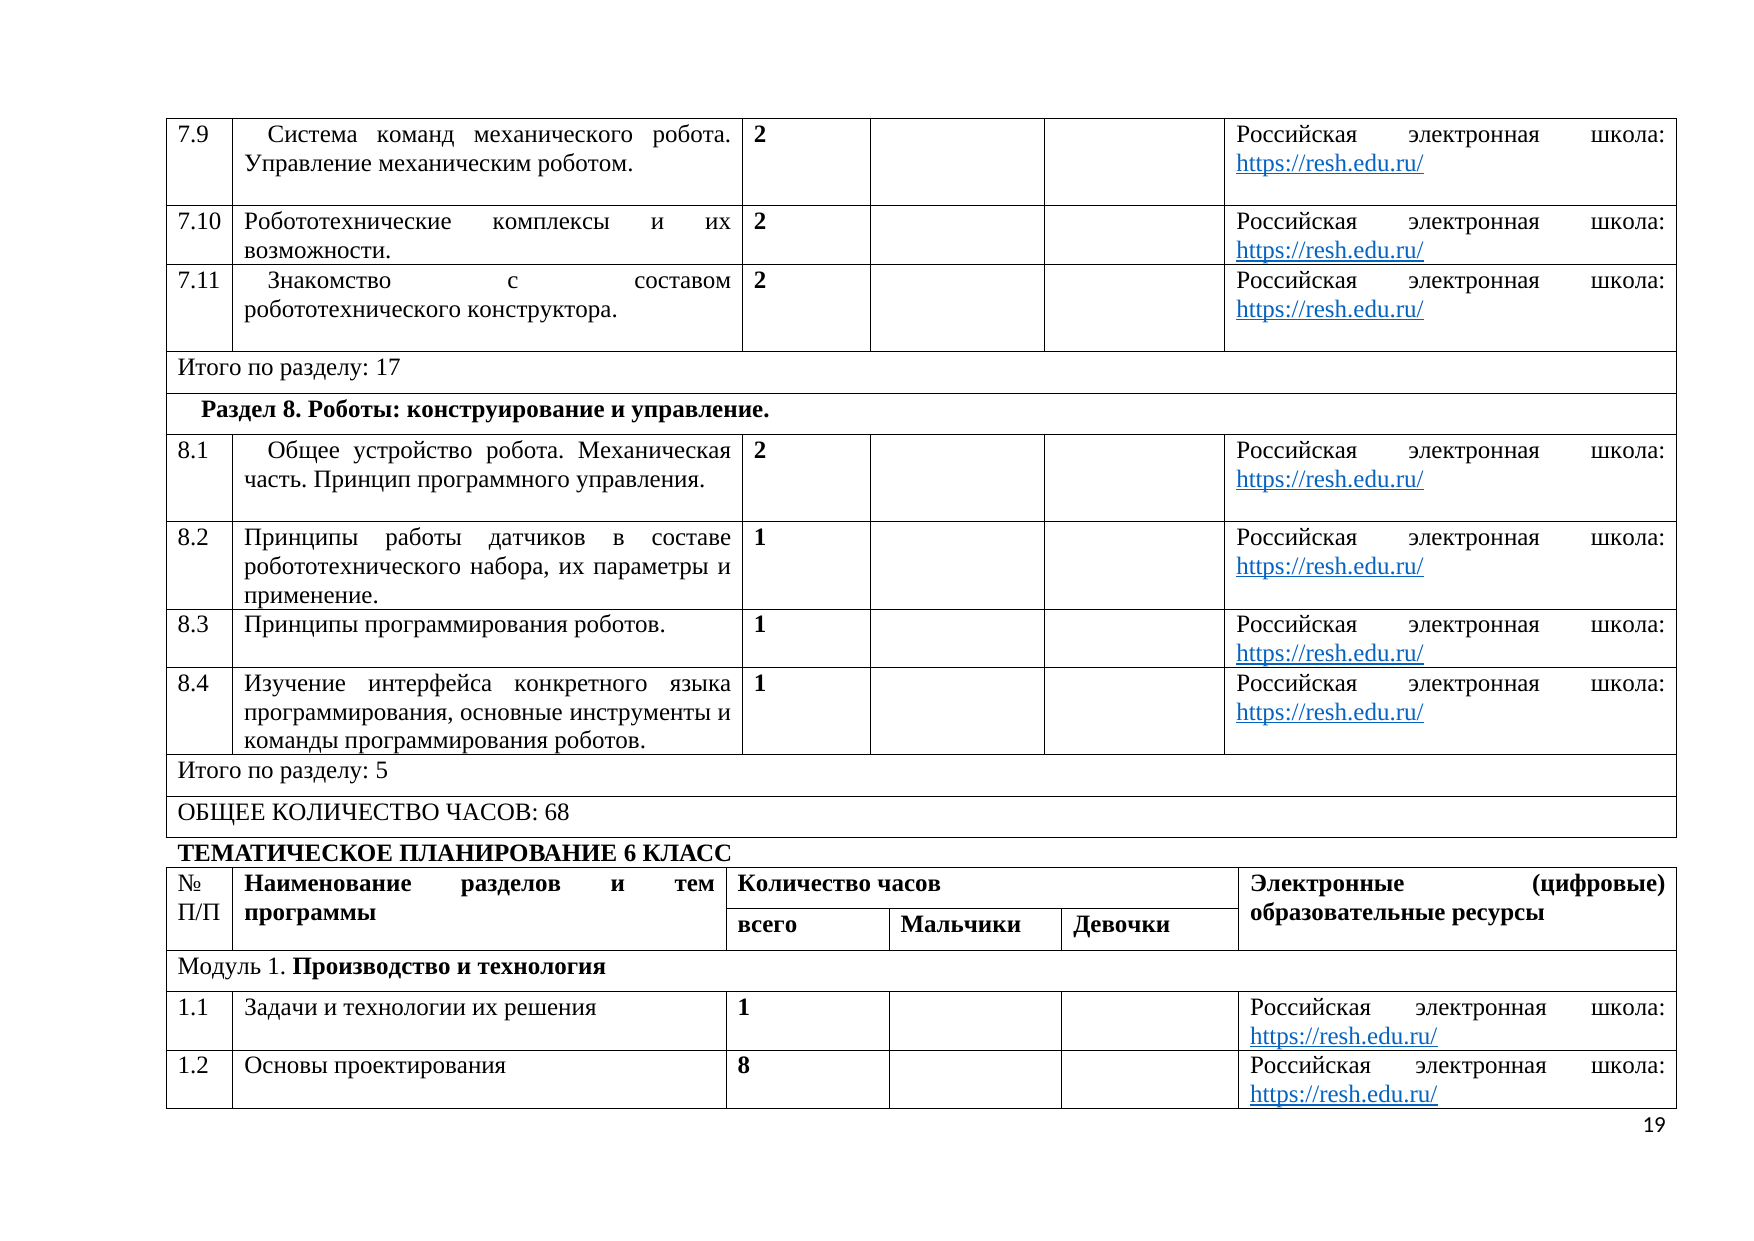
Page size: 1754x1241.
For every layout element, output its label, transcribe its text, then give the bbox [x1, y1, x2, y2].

table_cell [1045, 206, 1224, 264]
table_cell 1 [727, 992, 889, 1049]
table_header Наименование разделов и тем программы [233, 868, 726, 950]
table_cell Знакомство с составом робототехнического конструктора. [233, 265, 742, 351]
table_cell Российская электронная школа: https://resh.edu.ru/ [1225, 668, 1676, 754]
table_cell 8.1 [167, 435, 232, 521]
table_cell Российская электронная школа: https://resh.edu.ru/ [1225, 265, 1676, 351]
table_cell [871, 206, 1044, 264]
table_cell [1062, 992, 1238, 1049]
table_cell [1225, 206, 1676, 264]
table_cell 2 [743, 119, 870, 205]
table_cell 7.11 [167, 265, 232, 351]
table_cell Российская электронная школа: https://resh.edu.ru/ [1225, 522, 1676, 608]
table_cell [1062, 1051, 1238, 1108]
table_cell Раздел 8. Роботы: конструирование и управление. [167, 394, 1676, 434]
table_cell [871, 265, 1044, 351]
table_cell всего [727, 909, 889, 950]
table_cell Общее устройство робота. Механическая часть. Принцип программного управления. [233, 435, 742, 521]
table_header № п/п [167, 868, 232, 950]
table_cell 8 [727, 1051, 889, 1108]
table_cell Основы проектирования [233, 1051, 726, 1108]
table_cell Итого по разделу: 17 [167, 352, 1676, 393]
table_cell 1 [743, 668, 870, 754]
table_cell [1045, 522, 1224, 608]
table_cell 2 [743, 435, 870, 521]
table_cell 8.4 [167, 668, 232, 754]
table_cell 2 [743, 206, 870, 264]
table_cell Модуль 1. Производство и технология [167, 951, 1676, 991]
table_cell [1045, 119, 1224, 205]
table_cell 1 [743, 522, 870, 608]
table_cell [871, 435, 1044, 521]
table_cell Робототехнические комплексы и их возможности. [233, 206, 742, 264]
table_cell [871, 522, 1044, 608]
table_cell 7.10 [167, 206, 232, 264]
table_cell 8.2 [167, 522, 232, 608]
text ТЕМАТИЧЕСКОЕ ПЛАНИРОВАНИЕ 6 класс [177, 838, 1665, 867]
table_cell 1.2 [167, 1051, 232, 1108]
table_cell [1045, 265, 1224, 351]
table_cell Девочки [1062, 909, 1238, 950]
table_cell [1225, 119, 1676, 205]
table_cell Мальчики [890, 909, 1061, 950]
table_cell Изучение интерфейса конкретного языка программирования, основные инструменты и команды программирования роботов. [233, 668, 742, 754]
table_cell [890, 992, 1061, 1049]
table_cell Принципы работы датчиков в составе робототехнического набора, их параметры и применение. [233, 522, 742, 608]
table_cell Российская электронная школа: https://resh.edu.ru/ [1225, 435, 1676, 521]
table_cell ОБЩЕЕ КОЛИЧЕСТВО ЧАСОВ: 68 [167, 797, 1676, 837]
table_cell Российская электронная школа: https://resh.edu.ru/ [1225, 610, 1676, 667]
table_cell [1239, 1051, 1676, 1108]
table_cell [871, 610, 1044, 667]
table_cell [871, 119, 1044, 205]
table_cell 2 [743, 265, 870, 351]
table_header Количество часов [727, 868, 1238, 908]
table_cell [1045, 668, 1224, 754]
table_cell 8.3 [167, 610, 232, 667]
table_cell [871, 668, 1044, 754]
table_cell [1239, 992, 1676, 1049]
table_cell [1045, 435, 1224, 521]
table_cell Итого по разделу: 5 [167, 755, 1676, 796]
table_cell 1.1 [167, 992, 232, 1049]
table_cell Задачи и технологии их решения [233, 992, 726, 1049]
table_header Электронные (цифровые) образовательные ресурсы [1239, 868, 1676, 950]
table_cell 1 [743, 610, 870, 667]
table_cell [1045, 610, 1224, 667]
table_cell [890, 1051, 1061, 1108]
table_cell Принципы программирования роботов. [233, 610, 742, 667]
table_cell 7.9 [167, 119, 232, 205]
table_cell Система команд механического робота. Управление механическим роботом. [233, 119, 742, 205]
